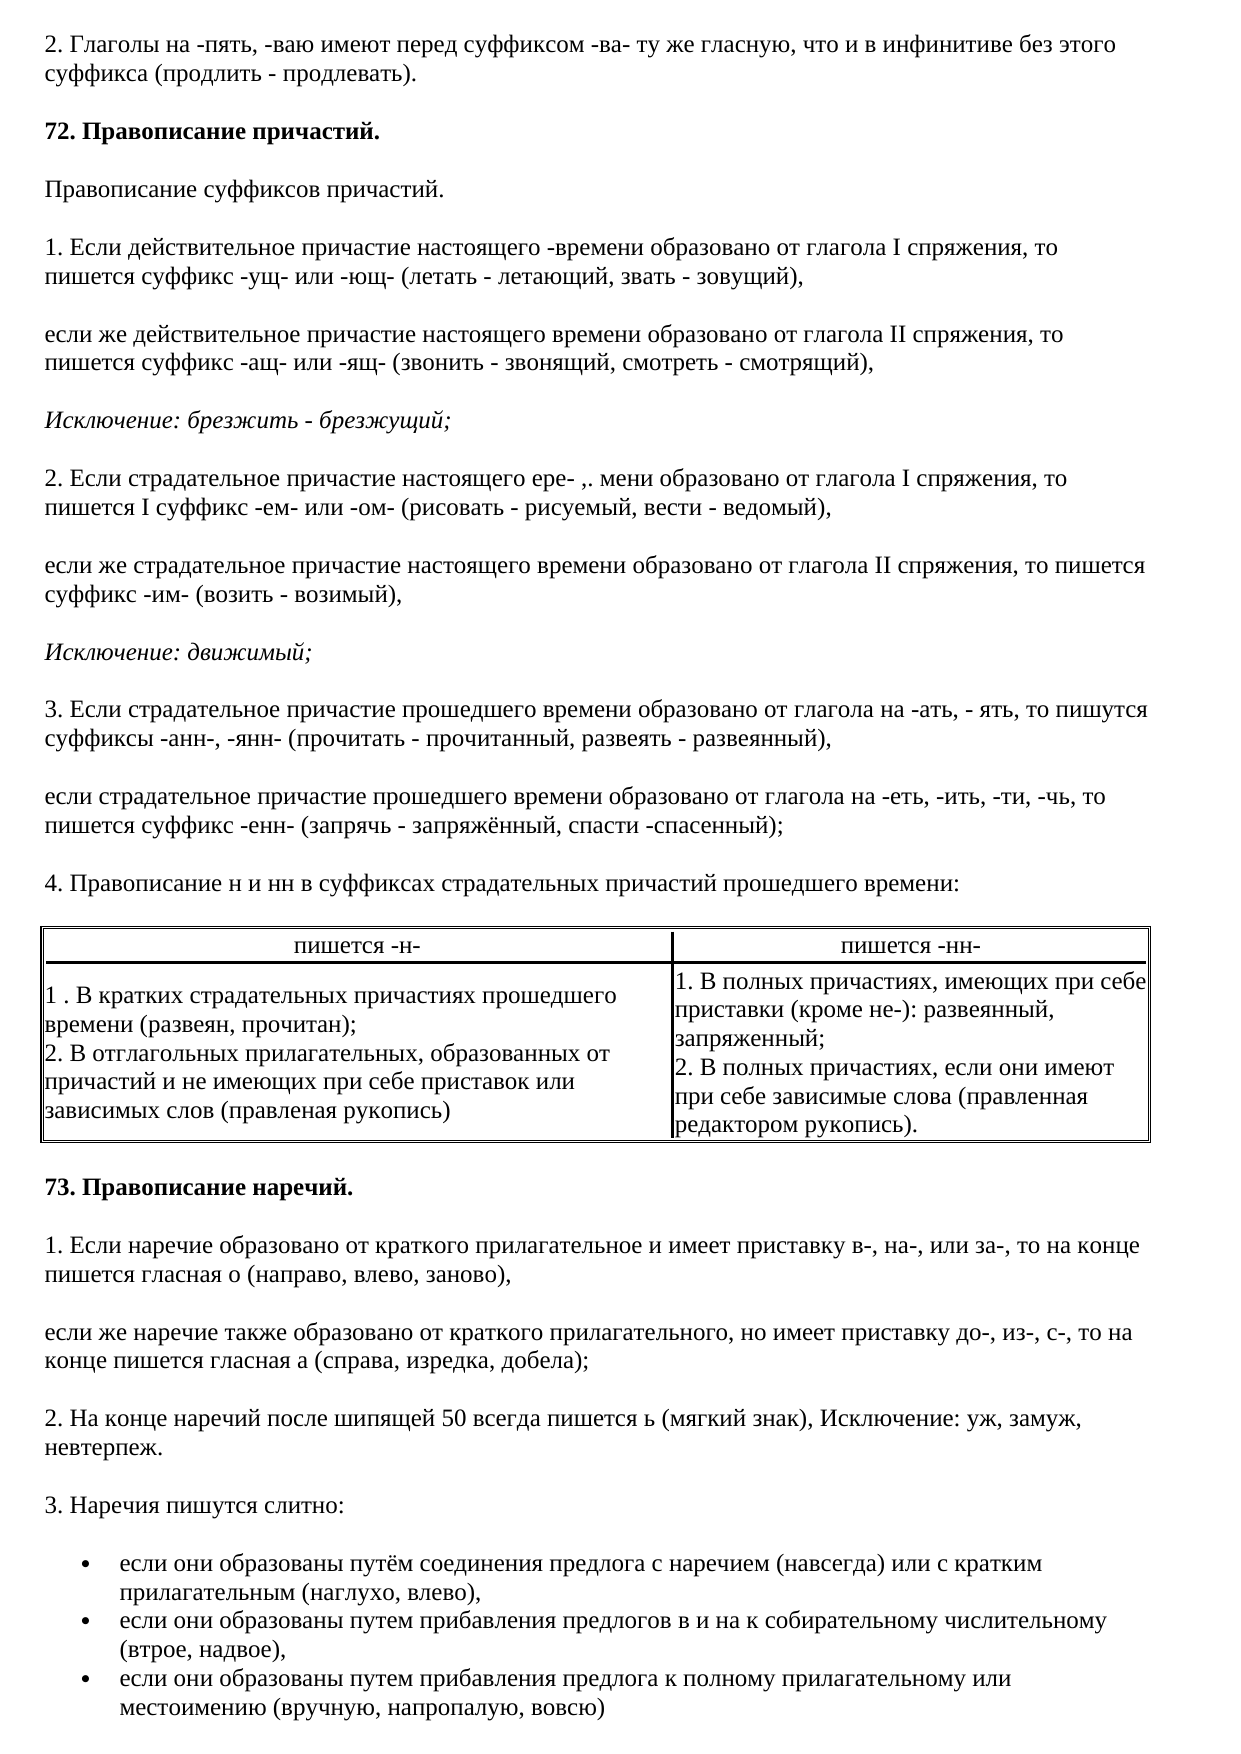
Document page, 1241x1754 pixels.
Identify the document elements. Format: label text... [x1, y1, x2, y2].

table_cell 1. В полных причастиях, имеющих при себе приставки (кроме не-): развеянный, запряженный; 2. В полных причастиях, если они имеют при себе зависимые слова (правленная редактором рукопись). [672, 961, 1148, 1140]
list если они образованы путём соединения предлога с наречием (навсегда) или с кратким прилагательным (наглухо, влево), [82, 1548, 1152, 1606]
text 2. Если страдательное причастие настоящего ере- ,. мени образовано от глагола I спряжения, то пишется I суффикс -ем- или -ом- (рисовать - рисуемый, вести - ведомый), [44, 463, 1152, 521]
list если они образованы путем прибавления предлогов в и на к собирательному числительному (втрое, надвое), [82, 1606, 1152, 1663]
text 4. Правописание н и нн в суффиксах страдательных причастий прошедшего времени: [44, 868, 1152, 897]
text 1. Если действительное причастие настоящего -времени образовано от глагола I спряжения, то пишется суффикс -ущ- или -ющ- (летать - летающий, звать - зовущий), [44, 232, 1152, 289]
text если же наречие также образовано от краткого прилагательного, но имеет приставку до-, из-, с-, то на конце пишется гласная а (справа, изредка, добела); [44, 1317, 1152, 1374]
list если они образованы путем прибавления предлога к полному прилагательному или местоимению (вручную, напропалую, вовсю) [82, 1663, 1152, 1721]
text если же действительное причастие настоящего времени образовано от глагола II спряжения, то пишется суффикс -ащ- или -ящ- (звонить - звонящий, смотреть - смотрящий), [44, 319, 1152, 376]
text если же страдательное причастие настоящего времени образовано от глагола II спряжения, то пишется суффикс -им- (возить - возимый), [44, 550, 1152, 607]
text 3. Наречия пишутся слитно: [44, 1490, 1152, 1519]
text Правописание суффиксов причастий. [44, 174, 1152, 203]
text если страдательное причастие прошедшего времени образовано от глагола на -еть, -ить, -ти, -чь, то пишется суффикс -енн- (запрячь - запряжённый, спасти -спасенный); [44, 781, 1152, 839]
table_header пишется -н- [44, 929, 672, 961]
text 2. На конце наречий после шипящей 50 всегда пишется ь (мягкий знак), Исключение: уж, замуж, невтерпеж. [44, 1403, 1152, 1461]
text 72. Правописание причастий. [44, 116, 1152, 145]
text Исключение: движимый; [44, 637, 1152, 665]
text 73. Правописание наречий. [44, 1172, 1152, 1201]
text 1. Если наречие образовано от краткого прилагательное и имеет приставку в-, на-, или за-, то на конце пишется гласная о (направо, влево, заново), [44, 1230, 1152, 1288]
table_header пишется -нн- [672, 929, 1148, 961]
text 2. Глаголы на -пять, -ваю имеют перед суффиксом -ва- ту же гласную, что и в инфинитиве без этого суффикса (продлить - продлевать). [44, 29, 1152, 87]
text 3. Если страдательное причастие прошедшего времени образовано от глагола на -ать, - ять, то пишутся суффиксы -анн-, -янн- (прочитать - прочитанный, развеять - развеянный), [44, 694, 1152, 752]
table_cell 1 . В кратких страдательных причастиях прошедшего времени (развеян, прочитан); 2. В отглагольных прилагательных, образованных от причастий и не имеющих при себе приставок или зависимых слов (правленая рукопись) [44, 961, 672, 1140]
text Исключение: брезжить - брезжущий; [44, 405, 1152, 434]
